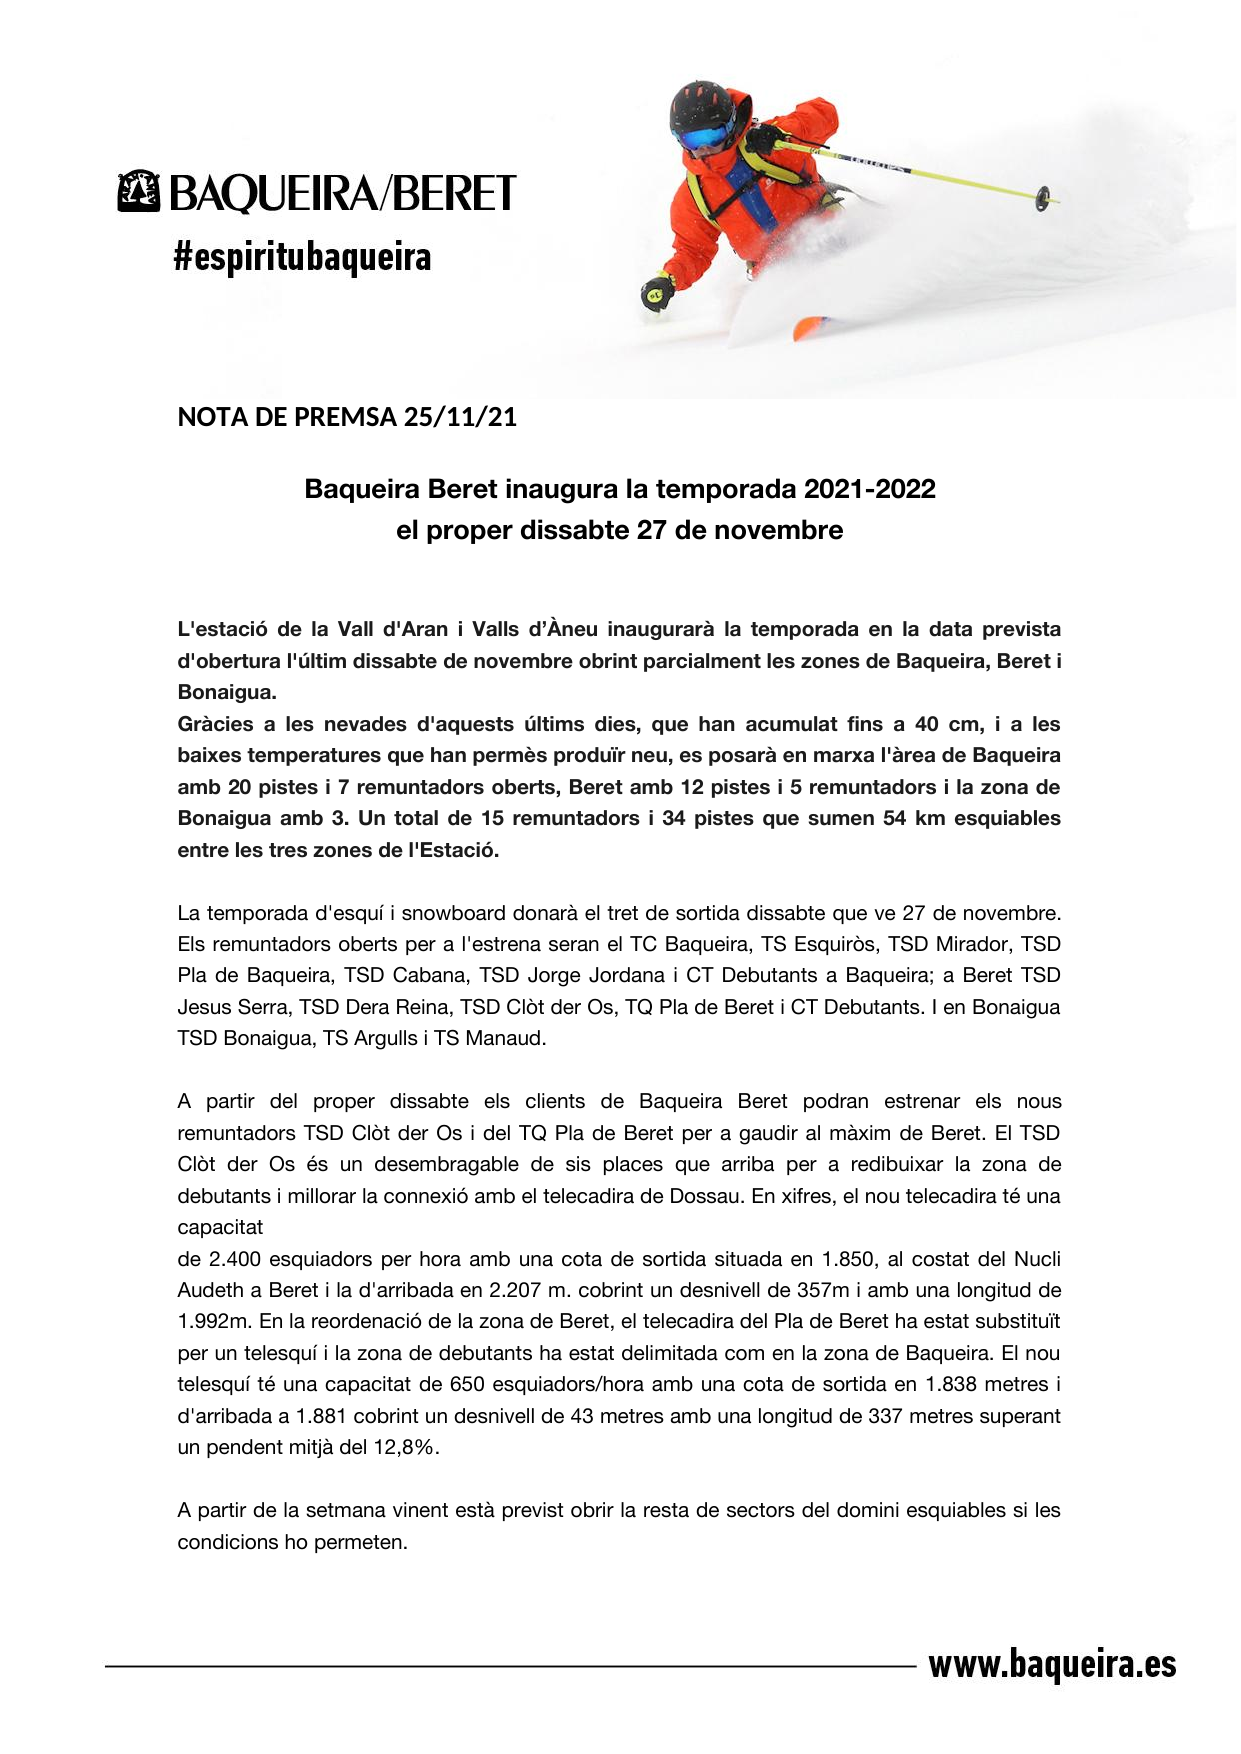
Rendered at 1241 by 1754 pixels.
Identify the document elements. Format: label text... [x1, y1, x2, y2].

text L'estació de la Vall d'Aran i Valls d’Àneu inaugurarà la temporada en la data prevista d'obertura l'últim dissabte de novembre obrint parcialment les zones de Baqueira, Beret i Bonaigua. [177, 617, 1063, 706]
text el proper dissabte 27 de novembre [177, 513, 1063, 547]
text A partir de la setmana vinent està previst obrir la resta de sectors del domini esquiables si les condicions ho permeten. [177, 1497, 1063, 1555]
text Gràcies a les nevades d'aquests últims dies, que han acumulat fins a 40 cm, i a les baixes temperatures que han permès produïr neu, es posarà en marxa l'àrea de Baqueira amb 20 pistes i 7 remuntadors oberts, Beret amb 12 pistes i 5 remuntadors i la zona de Bonaigua amb 3. Un total de 15 remuntadors i 34 pistes que sumen 54 km esquiables entre les tres zones de l'Estació. [177, 711, 1063, 863]
text A partir del proper dissabte els clients de Baqueira Beret podran estrenar els nous remuntadors TSD Clòt der Os i del TQ Pla de Beret per a gaudir al màxim de Beret. El TSD Clòt der Os és un desembragable de sis places que arriba per a redibuixar la zona de debutants i millorar la connexió amb el telecadira de Dossau. En xifres, el nou telecadira té una capacitat [177, 1088, 1063, 1241]
text NOTA DE PREMSA 25/11/21 [177, 177, 1063, 434]
text Baqueira Beret inaugura la temporada 2021-2022 [177, 472, 1063, 506]
text de 2.400 esquiadors per hora amb una cota de sortida situada en 1.850, al costat del Nucli Audeth a Beret i la d'arribada en 2.207 m. cobrint un desnivell de 357m i amb una longitud de 1.992m. En la reordenació de la zona de Beret, el telecadira del Pla de Beret ha estat substituït per un telesquí i la zona de debutants ha estat delimitada com en la zona de Baqueira. El nou telesquí té una capacitat de 650 esquiadors/hora amb una cota de sortida en 1.838 metres i d'arribada a 1.881 cobrint un desnivell de 43 metres amb una longitud de 337 metres superant un pendent mitjà del 12,8%. [177, 1246, 1063, 1461]
picture [30, 1636, 1241, 1751]
text La temporada d'esquí i snowboard donarà el tret de sortida dissabte que ve 27 de novembre. Els remuntadors oberts per a l'estrena seran el TC Baqueira, TS Esquiròs, TSD Mirador, TSD Pla de Baqueira, TSD Cabana, TSD Jorge Jordana i CT Debutants a Baqueira; a Beret TSD Jesus Serra, TSD Dera Reina, TSD Clòt der Os, TQ Pla de Beret i CT Debutants. I en Bonaigua TSD Bonaigua, TS Argulls i TS Manaud. [177, 900, 1063, 1052]
picture [3, 11, 1237, 399]
